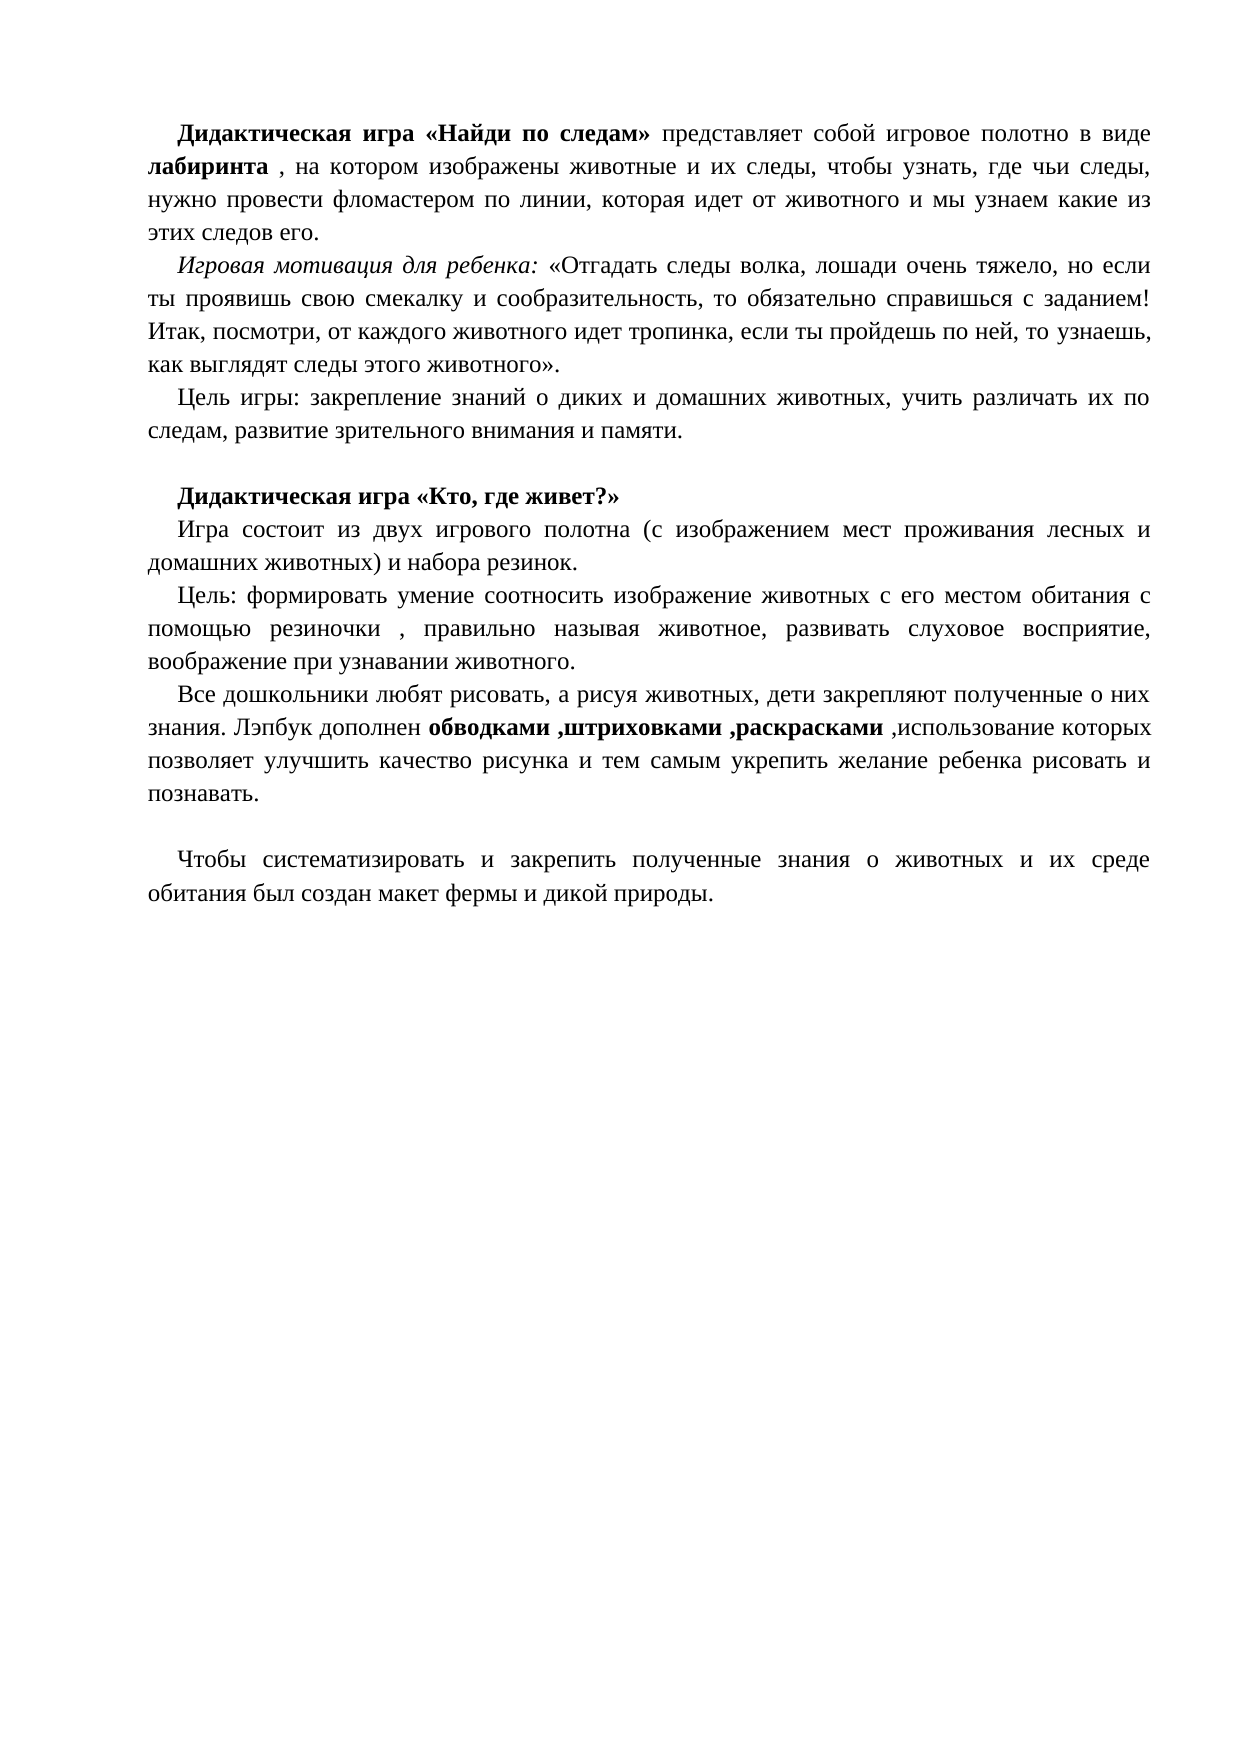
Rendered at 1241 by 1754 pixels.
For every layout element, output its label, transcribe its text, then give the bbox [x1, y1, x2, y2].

text Дидактическая игра «Найди по следам» представляет собой игровое полотно в виде лабиринта , на котором изображены животные и их следы, чтобы узнать, где чьи следы, нужно провести фломастером по линии, которая идет от животного и мы узнаем какие из этих следов его. [148, 118, 1152, 246]
text Чтобы систематизировать и закрепить полученные знания о животных и их среде обитания был создан макет фермы и дикой природы. [148, 844, 1152, 906]
text Цель игры: закрепление знаний о диких и домашних животных, учить различать их по следам, развитие зрительного внимания и памяти. [148, 382, 1152, 444]
text Цель: формировать умение соотносить изображение животных с его местом обитания с помощью резиночки , правильно называя животное, развивать слуховое восприятие, воображение при узнавании животного. [148, 580, 1152, 675]
text Игровая мотивация для ребенка: «Отгадать следы волка, лошади очень тяжело, но если ты проявишь свою смекалку и сообразительность, то обязательно справишься с заданием! Итак, посмотри, от каждого животного идет тропинка, если ты пройдешь по ней, то узнаешь, как выглядят следы этого животного». [148, 250, 1152, 378]
text Игра состоит из двух игрового полотна (с изображением мест проживания лесных и домашних животных) и набора резинок. [148, 514, 1152, 576]
text Дидактическая игра «Кто, где живет?» [148, 481, 1152, 510]
text Все дошкольники любят рисовать, а рисуя животных, дети закрепляют полученные о них знания. Лэпбук дополнен обводками ,штриховками ,раскрасками ,использование которых позволяет улучшить качество рисунка и тем самым укрепить желание ребенка рисовать и познавать. [148, 679, 1152, 807]
